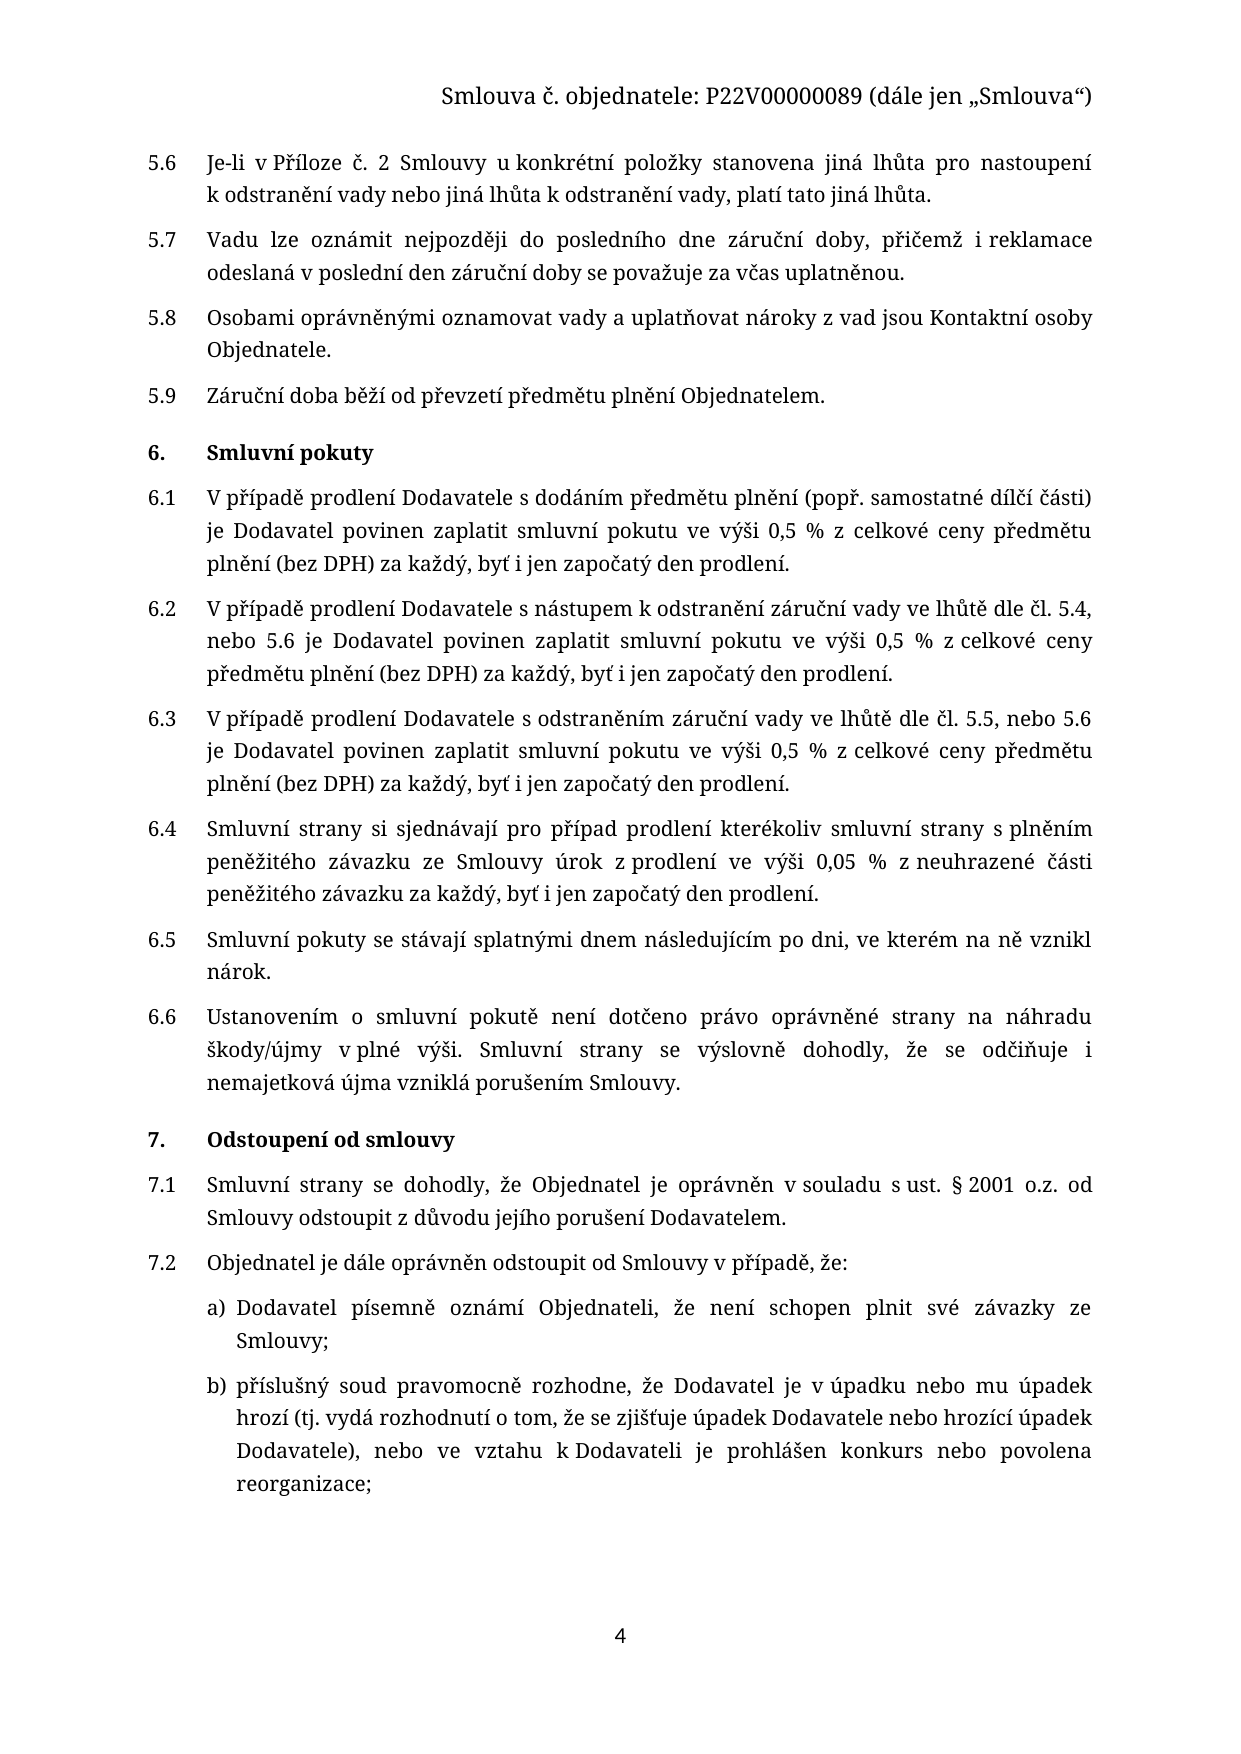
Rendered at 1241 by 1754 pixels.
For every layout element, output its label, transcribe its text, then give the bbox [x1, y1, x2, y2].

list V případě prodlení Dodavatele s nástupem k odstranění záruční vady ve lhůtě dle čl. 5.4, nebo 5.6 je Dodavatel povinen zaplatit smluvní pokutu ve výši 0,5 % z celkové ceny předmětu plnění (bez DPH) za každý, byť i jen započatý den prodlení. [148, 594, 1093, 687]
list Je-li v Příloze č. 2 Smlouvy u konkrétní položky stanovena jiná lhůta pro nastoupení k odstranění vady nebo jiná lhůta k odstranění vady, platí tato jiná lhůta. [148, 148, 1093, 209]
list Záruční doba běží od převzetí předmětu plnění Objednatelem. [148, 381, 1093, 409]
list Osobami oprávněnými oznamovat vady a uplatňovat nároky z vad jsou Kontaktní osoby Objednatele. [148, 303, 1093, 364]
list Smluvní pokuty [148, 438, 1093, 467]
list V případě prodlení Dodavatele s dodáním předmětu plnění (popř. samostatné dílčí části) je Dodavatel povinen zaplatit smluvní pokutu ve výši 0,5 % z celkové ceny předmětu plnění (bez DPH) za každý, byť i jen započatý den prodlení. [148, 483, 1093, 577]
list Objednatel je dále oprávněn odstoupit od Smlouvy v případě, že: [148, 1248, 1093, 1276]
list Vadu lze oznámit nejpozději do posledního dne záruční doby, přičemž i reklamace odeslaná v poslední den záruční doby se považuje za včas uplatněnou. [148, 225, 1093, 286]
list Odstoupení od smlouvy [148, 1125, 1093, 1154]
list Ustanovením o smluvní pokutě není dotčeno právo oprávněné strany na náhradu škody/újmy v plné výši. Smluvní strany se výslovně dohodly, že se odčiňuje i nemajetková újma vzniklá porušením Smlouvy. [148, 1002, 1093, 1096]
list Smluvní strany se dohodly, že Objednatel je oprávněn v souladu s ust. § 2001 o.z. od Smlouvy odstoupit z důvodu jejího porušení Dodavatelem. [148, 1170, 1093, 1231]
list Dodavatel písemně oznámí Objednateli, že není schopen plnit své závazky ze Smlouvy; [207, 1293, 1093, 1354]
list V případě prodlení Dodavatele s odstraněním záruční vady ve lhůtě dle čl. 5.5, nebo 5.6 je Dodavatel povinen zaplatit smluvní pokutu ve výši 0,5 % z celkové ceny předmětu plnění (bez DPH) za každý, byť i jen započatý den prodlení. [148, 704, 1093, 798]
list Smluvní strany si sjednávají pro případ prodlení kterékoliv smluvní strany s plněním peněžitého závazku ze Smlouvy úrok z prodlení ve výši 0,05 % z neuhrazené části peněžitého závazku za každý, byť i jen započatý den prodlení. [148, 814, 1093, 908]
list Smluvní pokuty se stávají splatnými dnem následujícím po dni, ve kterém na ně vznikl nárok. [148, 925, 1093, 986]
list příslušný soud pravomocně rozhodne, že Dodavatel je v úpadku nebo mu úpadek hrozí (tj. vydá rozhodnutí o tom, že se zjišťuje úpadek Dodavatele nebo hrozící úpadek Dodavatele), nebo ve vztahu k Dodavateli je prohlášen konkurs nebo povolena reorganizace; [207, 1371, 1093, 1497]
